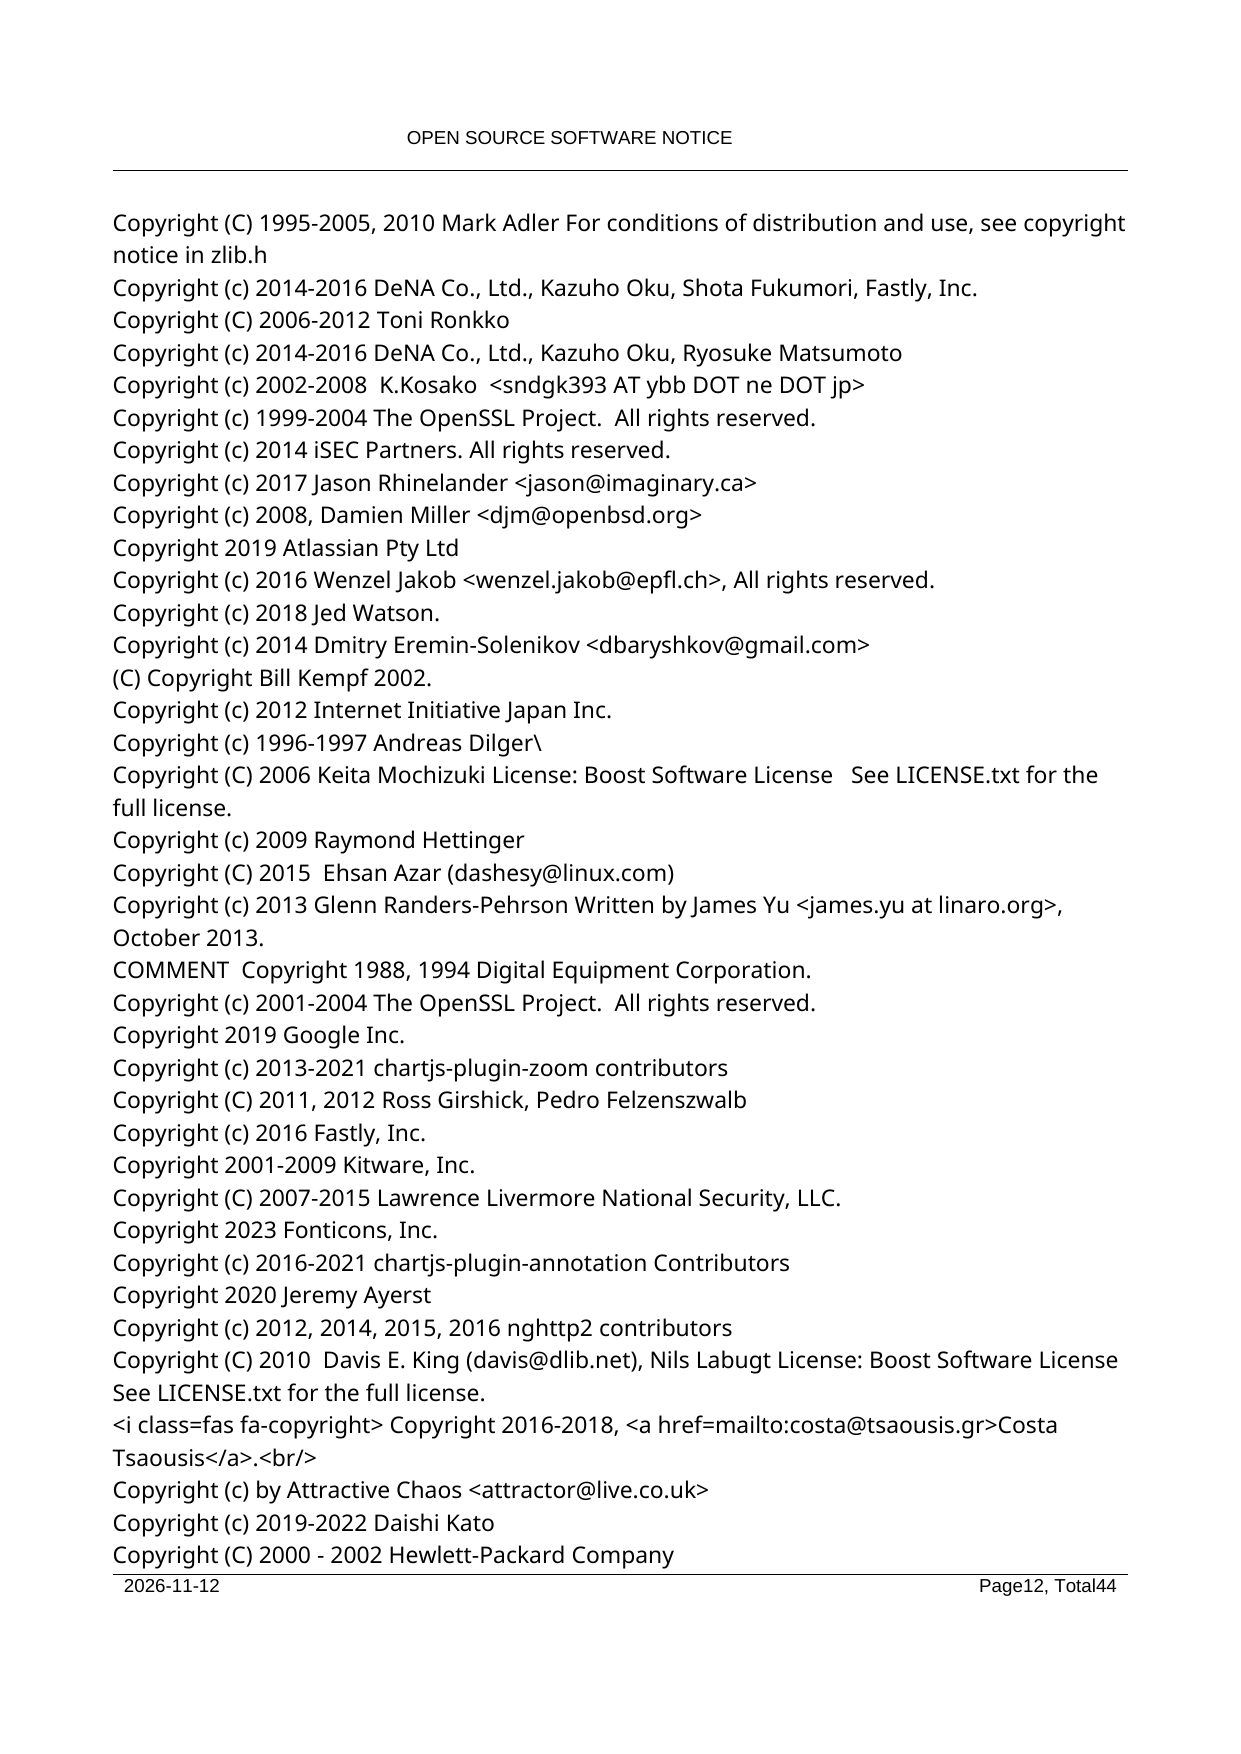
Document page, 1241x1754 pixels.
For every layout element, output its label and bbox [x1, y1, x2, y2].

text [112, 206, 1128, 1571]
